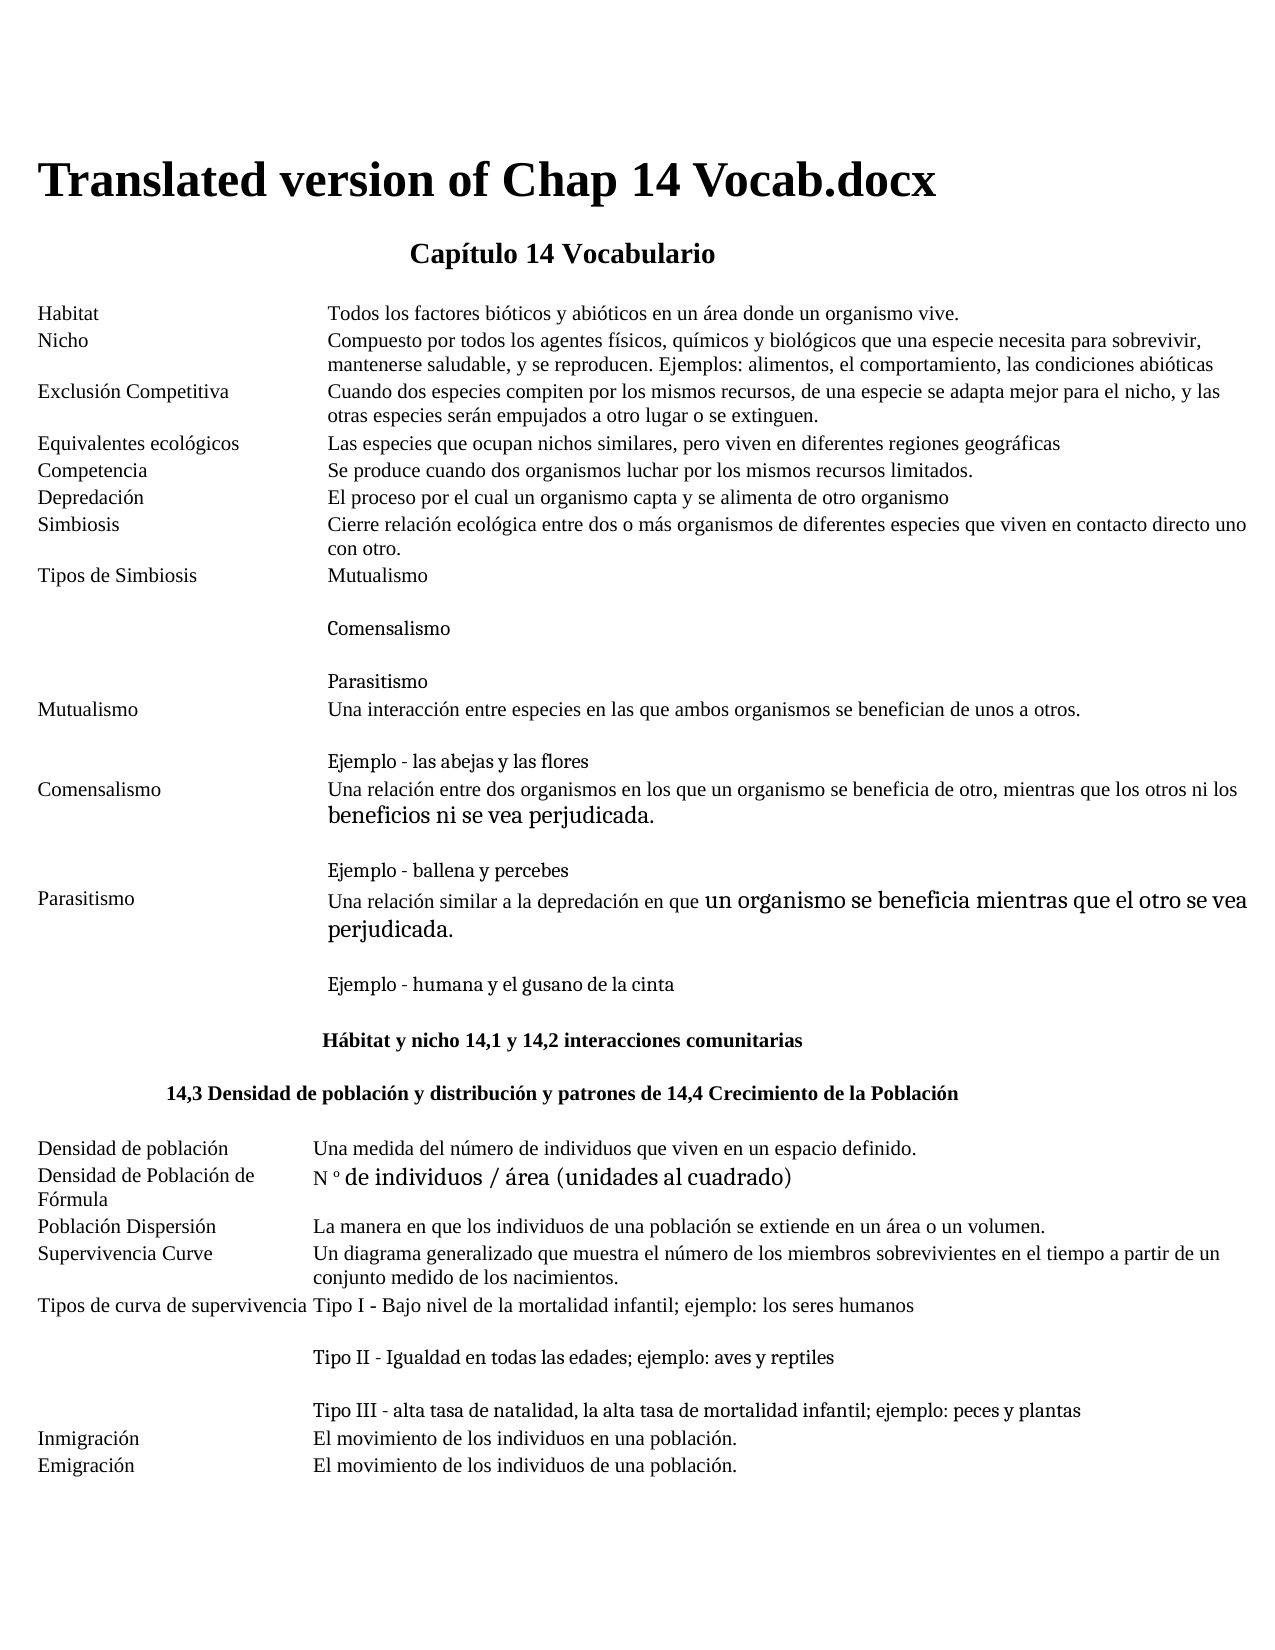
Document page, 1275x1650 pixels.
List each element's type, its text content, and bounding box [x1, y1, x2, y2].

table_cell Tipos de curva de supervivencia [36, 1291, 311, 1424]
table_cell Mutualismo [36, 695, 326, 776]
table_header Habitat [36, 299, 326, 327]
text Translated version of Chap 14 Vocab.docx [0, 150, 1087, 207]
table_cell N º de individuos / área (unidades al cuadrado) [311, 1161, 1265, 1212]
table_cell Depredación [36, 484, 326, 511]
table_cell Parasitismo [36, 885, 326, 998]
table_cell Inmigración [36, 1424, 311, 1452]
table_cell Supervivencia Curve [36, 1240, 311, 1291]
table_cell Exclusión Competitiva [36, 378, 326, 429]
table_cell La manera en que los individuos de una población se extiende en un área o un volumen. [311, 1213, 1265, 1240]
text 14,3 Densidad de población y distribución y patrones de 14,4 Crecimiento de la Población [37, 1081, 1087, 1105]
table_cell Cuando dos especies compiten por los mismos recursos, de una especie se adapta mejor para el nicho, y las otras especies serán empujados a otro lugar o se extinguen. [326, 378, 1265, 429]
table_cell Equivalentes ecológicos [36, 429, 326, 456]
table_cell Una interacción entre especies en las que ambos organismos se benefician de unos a otros. Ejemplo - las abejas y las flores [326, 695, 1265, 776]
table_cell Comensalismo [36, 776, 326, 885]
table_cell Una relación entre dos organismos en los que un organismo se beneficia de otro, mientras que los otros ni los beneficios ni se vea perjudicada. Ejemplo - ballena y percebes [326, 776, 1265, 885]
table_cell Compuesto por todos los agentes físicos, químicos y biológicos que una especie necesita para sobrevivir, mantenerse saludable, y se reproducen. Ejemplos: alimentos, el comportamiento, las condiciones abióticas [326, 327, 1265, 378]
table_cell Competencia [36, 456, 326, 483]
text Capítulo 14 Vocabulario [37, 237, 1087, 270]
table_cell Población Dispersión [36, 1213, 311, 1240]
table_cell Emigración [36, 1452, 311, 1479]
table_cell El movimiento de los individuos en una población. [311, 1424, 1265, 1452]
table_cell Las especies que ocupan nichos similares, pero viven en diferentes regiones geográficas [326, 429, 1265, 456]
table_cell Nicho [36, 327, 326, 378]
table_header Una medida del número de individuos que viven en un espacio definido. [311, 1134, 1265, 1161]
table_cell Tipo I - Bajo nivel de la mortalidad infantil; ejemplo: los seres humanos Tipo II - Igualdad en todas las edades; ejemplo: aves y reptiles Tipo III - alta tasa de natalidad, la alta tasa de mortalidad infantil; ejemplo: peces y plantas [311, 1291, 1265, 1424]
table_cell Densidad de Población de Fórmula [36, 1161, 311, 1212]
table_cell El movimiento de los individuos de una población. [311, 1452, 1265, 1479]
table_cell Mutualismo Comensalismo Parasitismo [326, 562, 1265, 695]
table_cell Un diagrama generalizado que muestra el número de los miembros sobrevivientes en el tiempo a partir de un conjunto medido de los nacimientos. [311, 1240, 1265, 1291]
table_header Densidad de población [36, 1134, 311, 1161]
table_cell Simbiosis [36, 511, 326, 562]
table_cell Una relación similar a la depredación en que un organismo se beneficia mientras que el otro se vea perjudicada. Ejemplo - humana y el gusano de la cinta [326, 885, 1265, 998]
table_cell Se produce cuando dos organismos luchar por los mismos recursos limitados. [326, 456, 1265, 483]
text Hábitat y nicho 14,1 y 14,2 interacciones comunitarias [37, 1028, 1087, 1052]
table_cell El proceso por el cual un organismo capta y se alimenta de otro organismo [326, 484, 1265, 511]
table_header Todos los factores bióticos y abióticos en un área donde un organismo vive. [326, 299, 1265, 327]
table_cell Tipos de Simbiosis [36, 562, 326, 695]
table_cell Cierre relación ecológica entre dos o más organismos de diferentes especies que viven en contacto directo uno con otro. [326, 511, 1265, 562]
